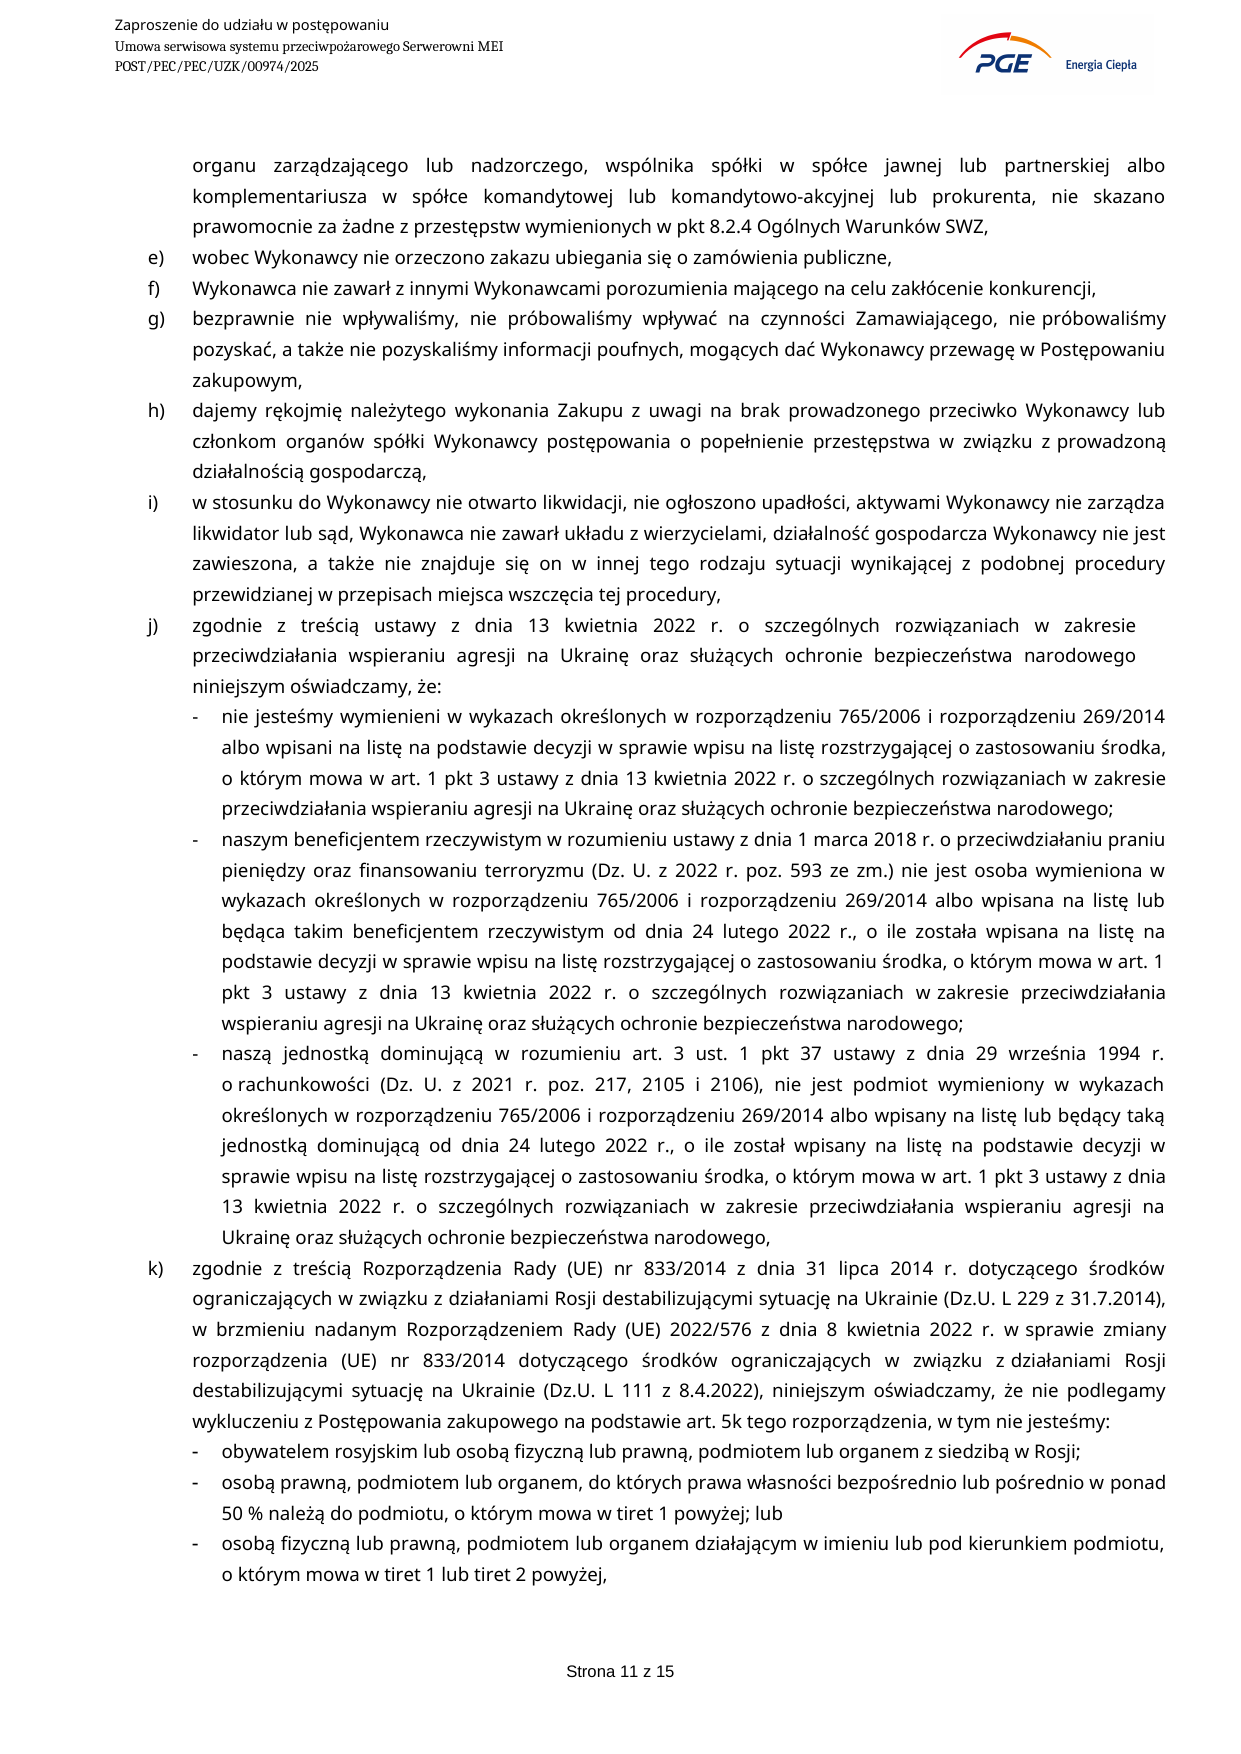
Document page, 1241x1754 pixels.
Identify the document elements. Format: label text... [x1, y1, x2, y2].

list osobą fizyczną lub prawną, podmiotem lub organem działającym w imieniu lub pod kierunkiem podmiotu, o którym mowa w tiret 1 lub tiret 2 powyżej, [192, 1531, 1166, 1587]
list osobą prawną, podmiotem lub organem, do których prawa własności bezpośrednio lub pośrednio w ponad 50 % należą do podmiotu, o którym mowa w tiret 1 powyżej; lub [192, 1469, 1166, 1526]
list obywatelem rosyjskim lub osobą fizyczną lub prawną, podmiotem lub organem z siedzibą w Rosji; [192, 1439, 1166, 1464]
list zgodnie z treścią ustawy z dnia 13 kwietnia 2022 r. o szczególnych rozwiązaniach w zakresie przeciwdziałania wspieraniu agresji na Ukrainę oraz służących ochronie bezpieczeństwa narodowego niniejszym oświadczamy, że: [148, 612, 1137, 699]
list w stosunku do Wykonawcy nie otwarto likwidacji, nie ogłoszono upadłości, aktywami Wykonawcy nie zarządza likwidator lub sąd, Wykonawca nie zawarł układu z wierzycielami, działalność gospodarcza Wykonawcy nie jest zawieszona, a także nie znajduje się on w innej tego rodzaju sytuacji wynikającej z podobnej procedury przewidzianej w przepisach miejsca wszczęcia tej procedury, [148, 489, 1166, 607]
list Wykonawca nie zawarł z innymi Wykonawcami porozumienia mającego na celu zakłócenie konkurencji, [148, 275, 1166, 301]
list wobec Wykonawcy nie orzeczono zakazu ubiegania się o zamówienia publiczne, [148, 244, 1166, 270]
list zgodnie z treścią Rozporządzenia Rady (UE) nr 833/2014 z dnia 31 lipca 2014 r. dotyczącego środków ograniczających w związku z działaniami Rosji destabilizującymi sytuację na Ukrainie (Dz.U. L 229 z 31.7.2014), w brzmieniu nadanym Rozporządzeniem Rady (UE) 2022/576 z dnia 8 kwietnia 2022 r. w sprawie zmiany rozporządzenia (UE) nr 833/2014 dotyczącego środków ograniczających w związku z działaniami Rosji destabilizującymi sytuację na Ukrainie (Dz.U. L 111 z 8.4.2022), niniejszym oświadczamy, że nie podlegamy wykluczeniu z Postępowania zakupowego na podstawie art. 5k tego rozporządzenia, w tym nie jesteśmy: [148, 1255, 1166, 1434]
list bezprawnie nie wpływaliśmy, nie próbowaliśmy wpływać na czynności Zamawiającego, nie próbowaliśmy pozyskać, a także nie pozyskaliśmy informacji poufnych, mogących dać Wykonawcy przewagę w Postępowaniu zakupowym, [148, 306, 1166, 392]
picture [941, 14, 1154, 95]
text - naszą jednostką dominującą w rozumieniu art. 3 ust. 1 pkt 37 ustawy z dnia 29 września 1994 r. o rachunkowości (Dz. U. z 2021 r. poz. 217, 2105 i 2106), nie jest podmiot wymieniony w wykazach określonych w rozporządzeniu 765/2006 i rozporządzeniu 269/2014 albo wpisany na listę lub będący taką jednostką dominującą od dnia 24 lutego 2022 r., o ile został wpisany na listę na podstawie decyzji w sprawie wpisu na listę rozstrzygającej o zastosowaniu środka, o którym mowa w art. 1 pkt 3 ustawy z dnia 13 kwietnia 2022 r. o szczególnych rozwiązaniach w zakresie przeciwdziałania wspieraniu agresji na Ukrainę oraz służących ochronie bezpieczeństwa narodowego, [192, 1041, 1166, 1250]
list dajemy rękojmię należytego wykonania Zakupu z uwagi na brak prowadzonego przeciwko Wykonawcy lub członkom organów spółki Wykonawcy postępowania o popełnienie przestępstwa w związku z prowadzoną działalnością gospodarczą, [148, 397, 1166, 484]
text - nie jesteśmy wymienieni w wykazach określonych w rozporządzeniu 765/2006 i rozporządzeniu 269/2014 albo wpisani na listę na podstawie decyzji w sprawie wpisu na listę rozstrzygającej o zastosowaniu środka, o którym mowa w art. 1 pkt 3 ustawy z dnia 13 kwietnia 2022 r. o szczególnych rozwiązaniach w zakresie przeciwdziałania wspieraniu agresji na Ukrainę oraz służących ochronie bezpieczeństwa narodowego; [192, 704, 1166, 821]
text - naszym beneficjentem rzeczywistym w rozumieniu ustawy z dnia 1 marca 2018 r. o przeciwdziałaniu praniu pieniędzy oraz finansowaniu terroryzmu (Dz. U. z 2022 r. poz. 593 ze zm.) nie jest osoba wymieniona w wykazach określonych w rozporządzeniu 765/2006 i rozporządzeniu 269/2014 albo wpisana na listę lub będąca takim beneficjentem rzeczywistym od dnia 24 lutego 2022 r., o ile została wpisana na listę na podstawie decyzji w sprawie wpisu na listę rozstrzygającej o zastosowaniu środka, o którym mowa w art. 1 pkt 3 ustawy z dnia 13 kwietnia 2022 r. o szczególnych rozwiązaniach w zakresie przeciwdziałania wspieraniu agresji na Ukrainę oraz służących ochronie bezpieczeństwa narodowego; [192, 826, 1166, 1036]
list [148, 152, 1166, 239]
